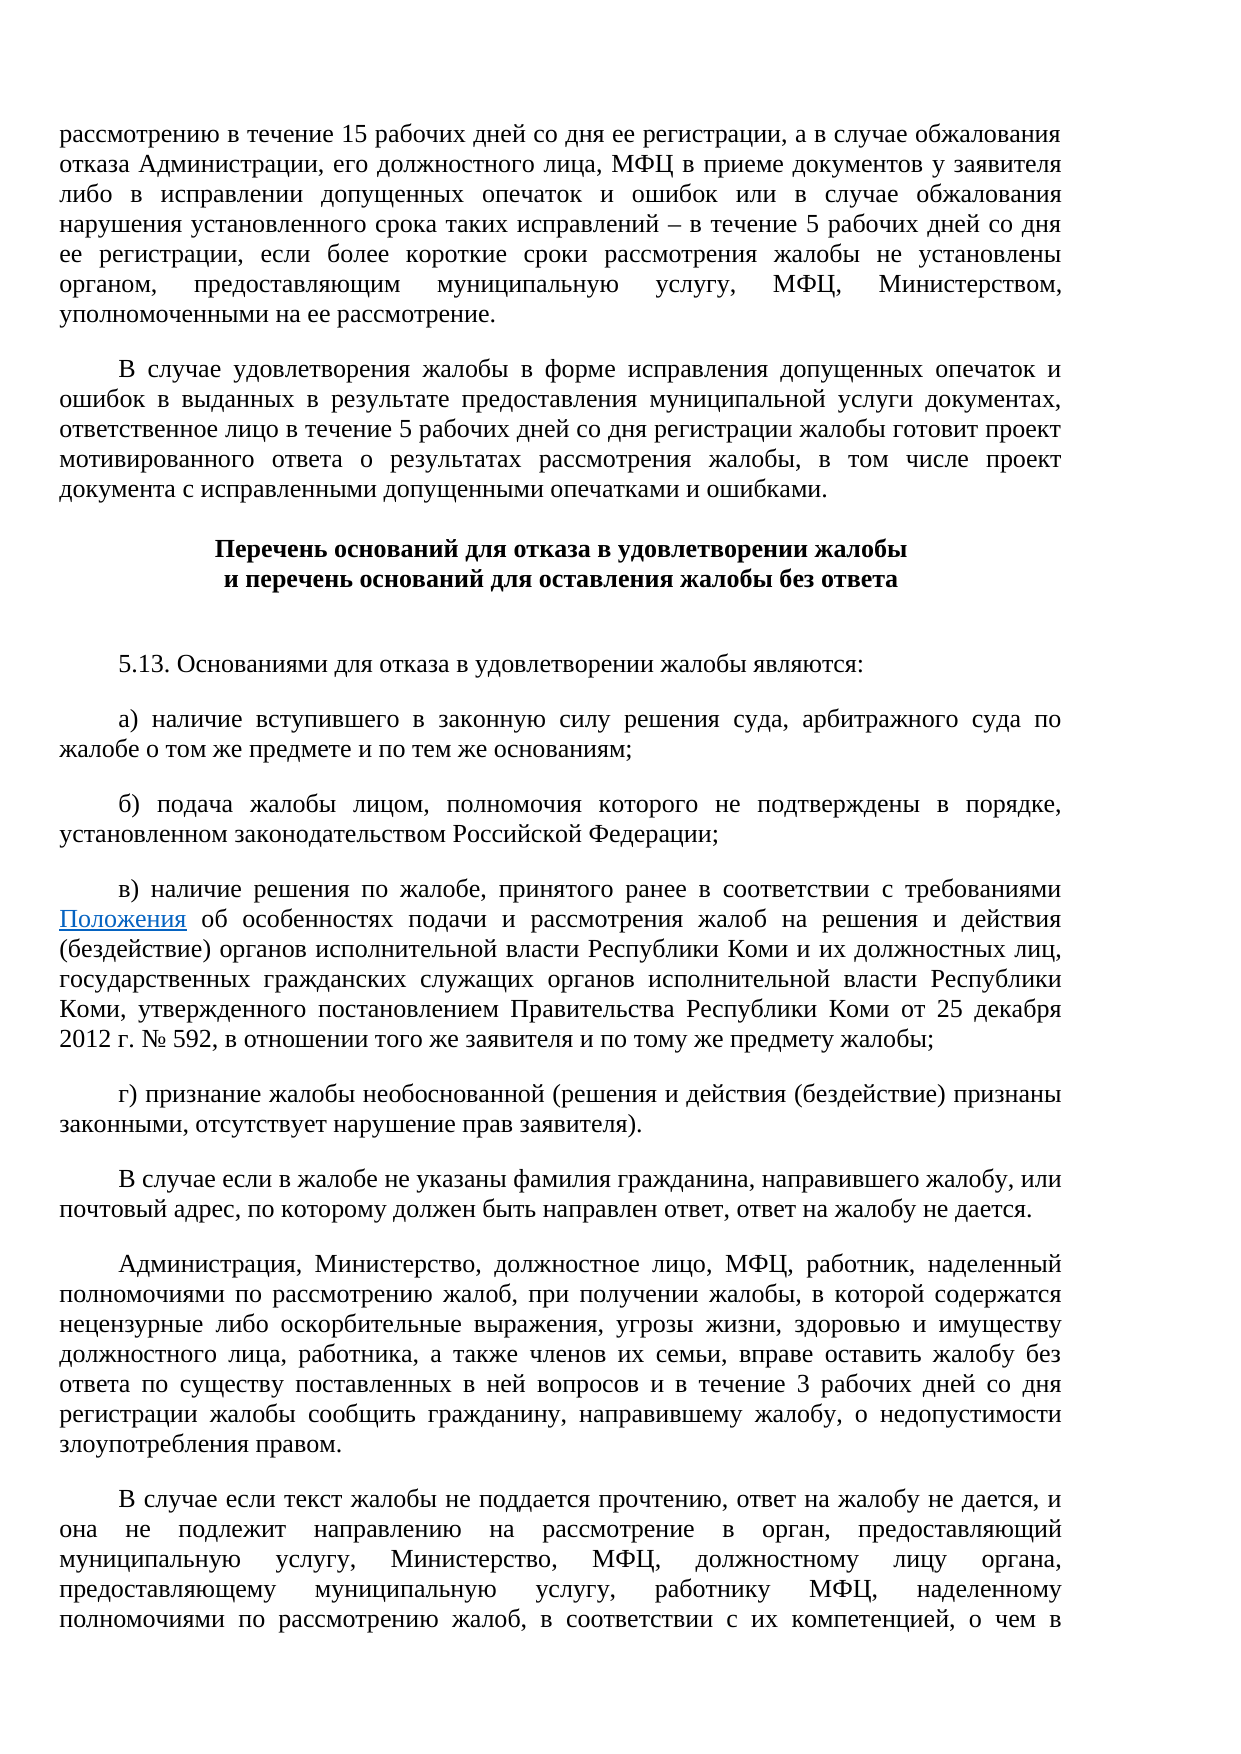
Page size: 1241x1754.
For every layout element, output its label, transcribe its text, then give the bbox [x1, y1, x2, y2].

text Администрация, Министерство, должностное лицо, МФЦ, работник, наделенный полномочиями по рассмотрению жалоб, при получении жалобы, в которой содержатся нецензурные либо оскорбительные выражения, угрозы жизни, здоровью и имуществу должностного лица, работника, а также членов их семьи, вправе оставить жалобу без ответа по существу поставленных в ней вопросов и в течение 3 рабочих дней со дня регистрации жалобы сообщить гражданину, направившему жалобу, о недопустимости злоупотребления правом. [59, 1248, 1063, 1458]
text Перечень оснований для отказа в удовлетворении жалобы [59, 533, 1063, 563]
text и перечень оснований для оставления жалобы без ответа [59, 563, 1063, 593]
text В случае удовлетворения жалобы в форме исправления допущенных опечаток и ошибок в выданных в результате предоставления муниципальной услуги документах, ответственное лицо в течение 5 рабочих дней со дня регистрации жалобы готовит проект мотивированного ответа о результатах рассмотрения жалобы, в том числе проект документа с исправленными допущенными опечатками и ошибками. [59, 353, 1063, 503]
text а) наличие вступившего в законную силу решения суда, арбитражного суда по жалобе о том же предмете и по тем же основаниям; [59, 703, 1063, 763]
text 5.13. Основаниями для отказа в удовлетворении жалобы являются: [59, 648, 1063, 678]
text б) подача жалобы лицом, полномочия которого не подтверждены в порядке, установленном законодательством Российской Федерации; [59, 788, 1063, 848]
text в) наличие решения по жалобе, принятого ранее в соответствии с требованиями Положения об особенностях подачи и рассмотрения жалоб на решения и действия (бездействие) органов исполнительной власти Республики Коми и их должностных лиц, государственных гражданских служащих органов исполнительной власти Республики Коми, утвержденного постановлением Правительства Республики Коми от 25 декабря 2012 г. № 592, в отношении того же заявителя и по тому же предмету жалобы; [59, 873, 1063, 1053]
text В случае если в жалобе не указаны фамилия гражданина, направившего жалобу, или почтовый адрес, по которому должен быть направлен ответ, ответ на жалобу не дается. [59, 1163, 1063, 1223]
text г) признание жалобы необоснованной (решения и действия (бездействие) признаны законными, отсутствует нарушение прав заявителя). [59, 1078, 1063, 1138]
